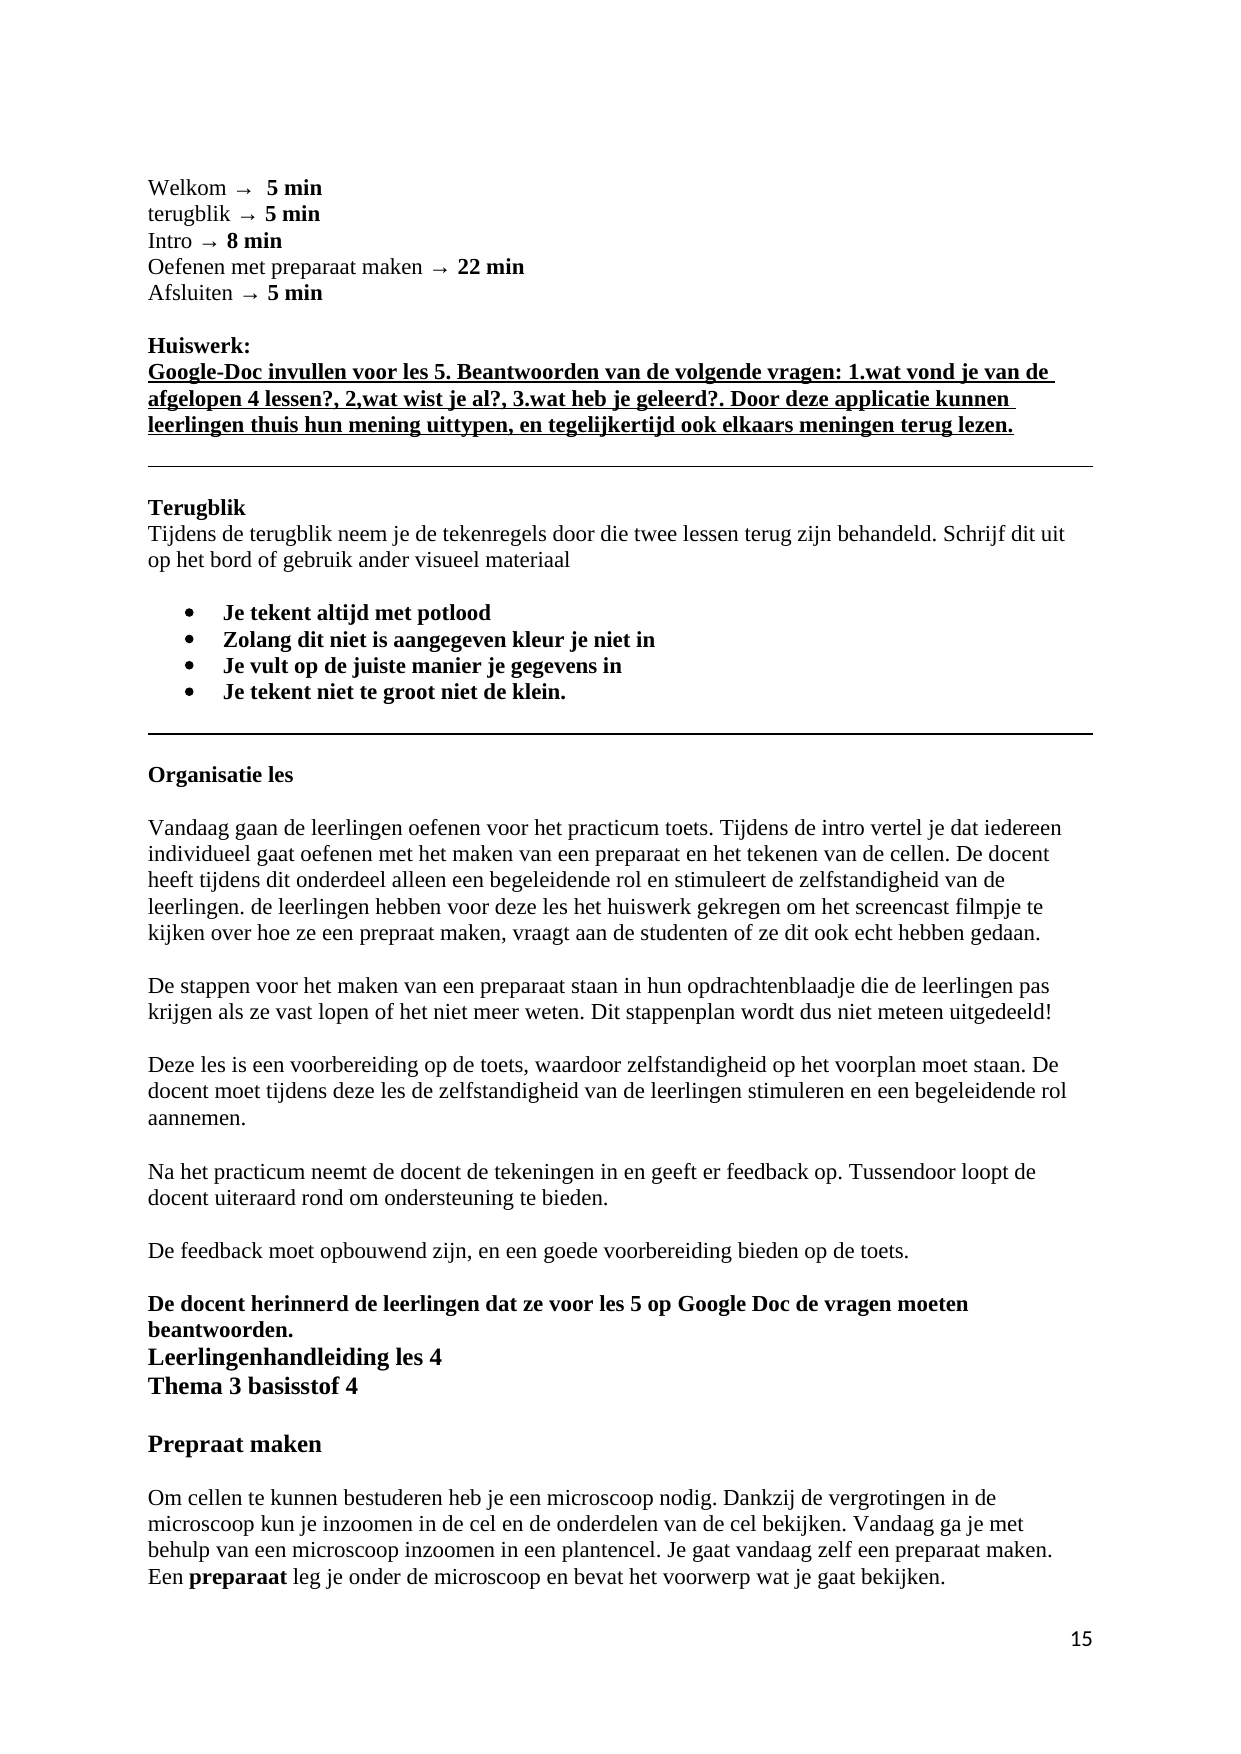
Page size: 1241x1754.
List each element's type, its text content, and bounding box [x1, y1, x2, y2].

text Google-Doc invullen voor les 5. Beantwoorden van de volgende vragen: 1.wat vond je van de afgelopen 4 lessen?, 2,wat wist je al?, 3.wat heb je geleerd?. Door deze applicatie kunnen leerlingen thuis hun mening uittypen, en tegelijkertijd ook elkaars meningen terug lezen. [148, 358, 1093, 437]
text Afsluiten → 5 min [148, 279, 1093, 306]
text Thema 3 basisstof 4 [148, 1371, 1093, 1400]
list Je tekent altijd met potlood [185, 599, 1093, 626]
text Oefenen met preparaat maken → 22 min [148, 253, 1093, 279]
text Deze les is een voorbereiding op de toets, waardoor zelfstandigheid op het voorplan moet staan. De docent moet tijdens deze les de zelfstandigheid van de leerlingen stimuleren en een begeleidende rol aannemen. [148, 1051, 1093, 1130]
text De stappen voor het maken van een preparaat staan in hun opdrachtenblaadje die de leerlingen pas krijgen als ze vast lopen of het niet meer weten. Dit stappenplan wordt dus niet meteen uitgedeeld! [148, 972, 1093, 1024]
text terugblik → 5 min [148, 200, 1093, 227]
text Huiswerk: [148, 332, 1093, 358]
text De feedback moet opbouwend zijn, en een goede voorbereiding bieden op de toets. [148, 1237, 1093, 1263]
text Leerlingenhandleiding les 4 [148, 1342, 1093, 1371]
list Zolang dit niet is aangegeven kleur je niet in [185, 626, 1093, 652]
text De docent herinnerd de leerlingen dat ze voor les 5 op Google Doc de vragen moeten beantwoorden. [148, 1290, 1093, 1342]
list Je vult op de juiste manier je gegevens in [185, 652, 1093, 678]
list Je tekent niet te groot niet de klein. [185, 678, 1093, 705]
text Welkom → 5 min [148, 174, 1093, 200]
text Tijdens de terugblik neem je de tekenregels door die twee lessen terug zijn behandeld. Schrijf dit uit op het bord of gebruik ander visueel materiaal [148, 520, 1093, 573]
text Organisatie les [148, 761, 1093, 787]
text Intro → 8 min [148, 227, 1093, 253]
text Na het practicum neemt de docent de tekeningen in en geeft er feedback op. Tussendoor loopt de docent uiteraard rond om ondersteuning te bieden. [148, 1158, 1093, 1211]
text Vandaag gaan de leerlingen oefenen voor het practicum toets. Tijdens de intro vertel je dat iedereen individueel gaat oefenen met het maken van een preparaat en het tekenen van de cellen. De docent heeft tijdens dit onderdeel alleen een begeleidende rol en stimuleert de zelfstandigheid van de leerlingen. de leerlingen hebben voor deze les het huiswerk gekregen om het screencast filmpje te kijken over hoe ze een prepraat maken, vraagt aan de studenten of ze dit ook echt hebben gedaan. [148, 814, 1093, 946]
text Om cellen te kunnen bestuderen heb je een microscoop nodig. Dankzij de vergrotingen in de microscoop kun je inzoomen in de cel en de onderdelen van de cel bekijken. Vandaag ga je met behulp van een microscoop inzoomen in een plantencel. Je gaat vandaag zelf een preparaat maken. Een preparaat leg je onder de microscoop en bevat het voorwerp wat je gaat bekijken. [148, 1484, 1093, 1589]
text Prepraat maken [148, 1429, 1093, 1457]
text Terugblik [148, 494, 1093, 520]
